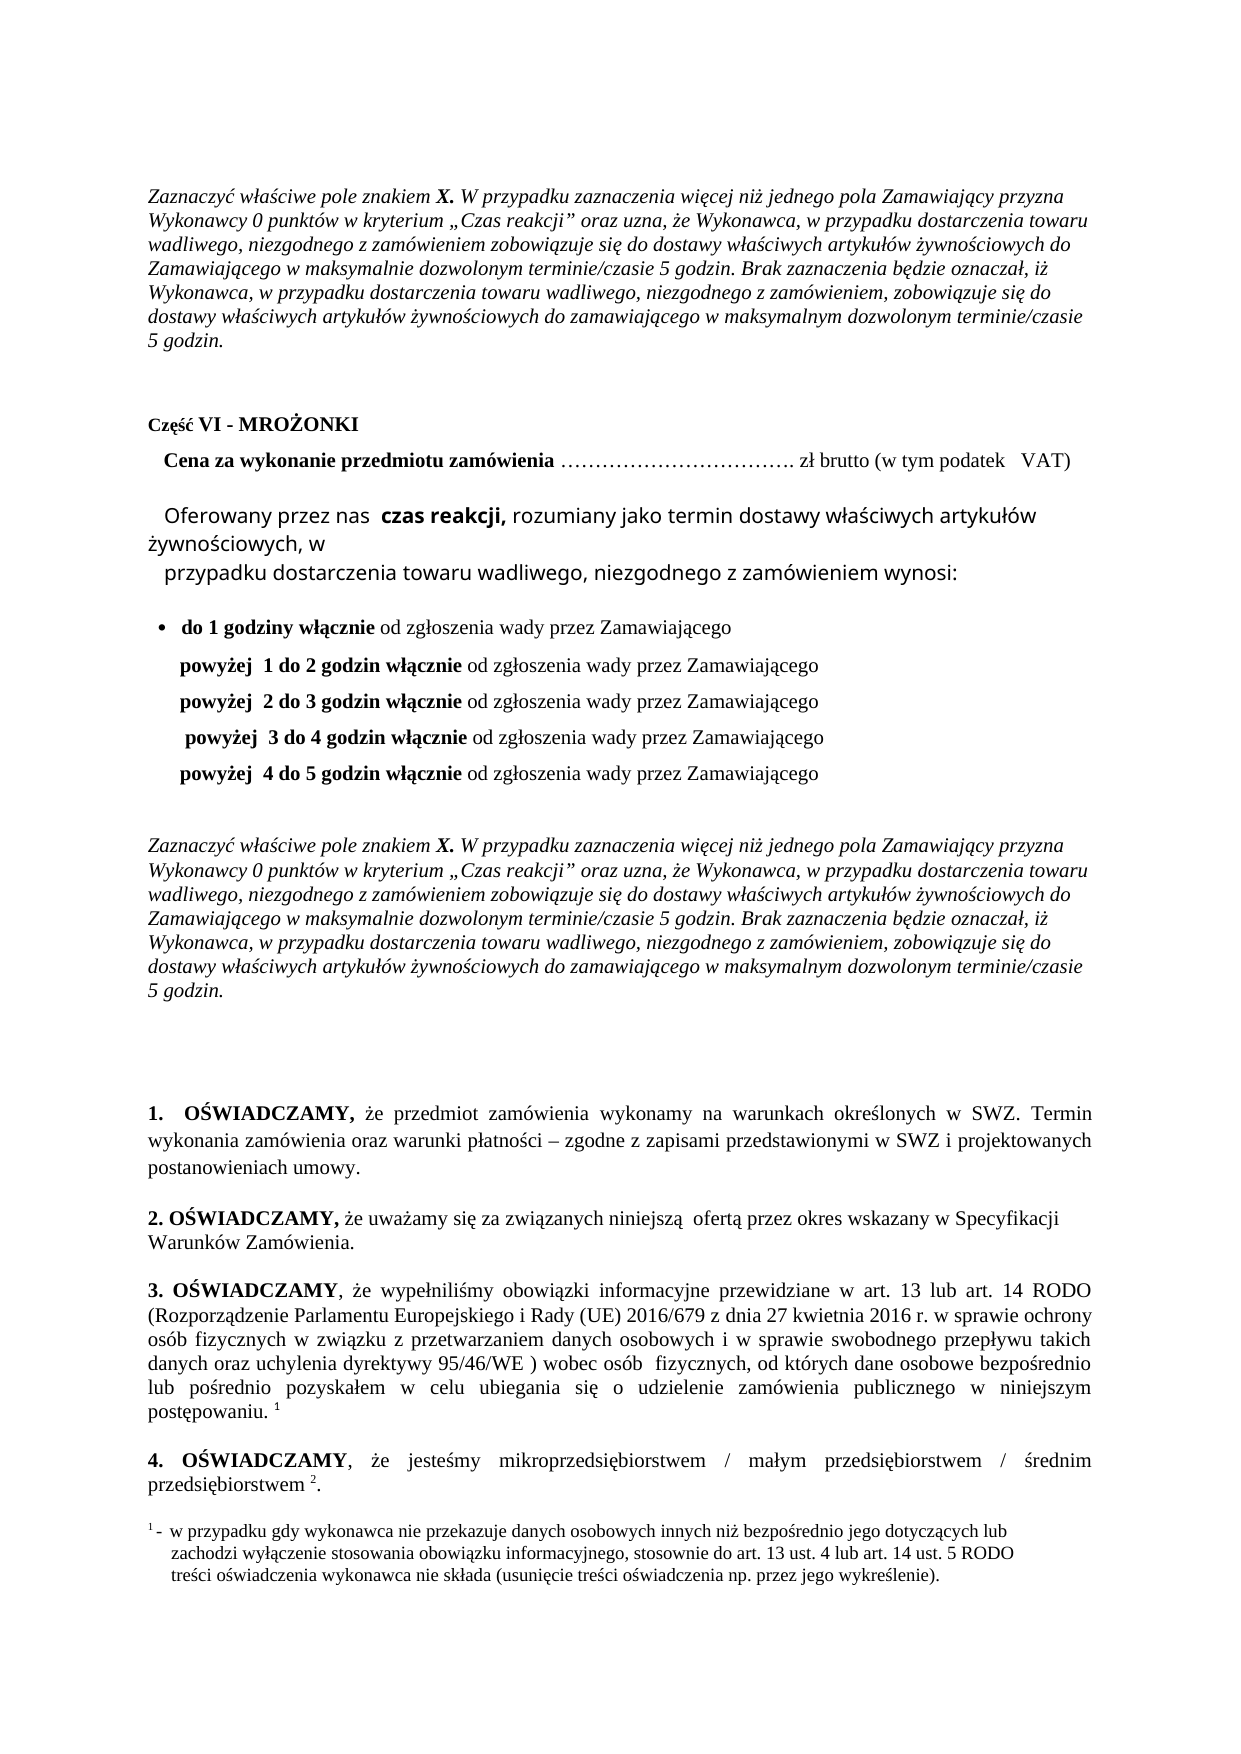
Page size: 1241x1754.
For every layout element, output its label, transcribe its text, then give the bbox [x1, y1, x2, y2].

text Zaznaczyć właściwe pole znakiem X. W przypadku zaznaczenia więcej niż jednego pola Zamawiający przyzna Wykonawcy 0 punktów w kryterium „Czas reakcji” oraz uzna, że Wykonawca, w przypadku dostarczenia towaru wadliwego, niezgodnego z zamówieniem zobowiązuje się do dostawy właściwych artykułów żywnościowych do Zamawiającego w maksymalnie dozwolonym terminie/czasie 5 godzin. Brak zaznaczenia będzie oznaczał, iż Wykonawca, w przypadku dostarczenia towaru wadliwego, niezgodnego z zamówieniem, zobowiązuje się do dostawy właściwych artykułów żywnościowych do zamawiającego w maksymalnym dozwolonym terminie/czasie 5 godzin. [148, 184, 1093, 352]
text Oferowany przez nas czas reakcji, rozumiany jako termin dostawy właściwych artykułów żywnościowych, w [148, 501, 1093, 558]
text 4. OŚWIADCZAMY, że jesteśmy mikroprzedsiębiorstwem / małym przedsiębiorstwem / średnim przedsiębiorstwem 2. [148, 1448, 1093, 1496]
text 2. OŚWIADCZAMY, że uważamy się za związanych niniejszą ofertą przez okres wskazany w Specyfikacji Warunków Zamówienia. [148, 1206, 1093, 1254]
text zachodzi wyłączenie stosowania obowiązku informacyjnego, stosownie do art. 13 ust. 4 lub art. 14 ust. 5 RODO [148, 1542, 1093, 1563]
text  powyżej 1 do 2 godzin włącznie od zgłoszenia wady przez Zamawiającego [148, 653, 1093, 677]
text Część VI - MROŻONKI [148, 412, 1093, 436]
text  powyżej 2 do 3 godzin włącznie od zgłoszenia wady przez Zamawiającego [148, 689, 1093, 713]
text Zaznaczyć właściwe pole znakiem X. W przypadku zaznaczenia więcej niż jednego pola Zamawiający przyzna Wykonawcy 0 punktów w kryterium „Czas reakcji” oraz uzna, że Wykonawca, w przypadku dostarczenia towaru wadliwego, niezgodnego z zamówieniem zobowiązuje się do dostawy właściwych artykułów żywnościowych do Zamawiającego w maksymalnie dozwolonym terminie/czasie 5 godzin. Brak zaznaczenia będzie oznaczał, iż Wykonawca, w przypadku dostarczenia towaru wadliwego, niezgodnego z zamówieniem, zobowiązuje się do dostawy właściwych artykułów żywnościowych do zamawiającego w maksymalnym dozwolonym terminie/czasie 5 godzin. [148, 833, 1093, 1002]
text  do 1 godziny włącznie od zgłoszenia wady przez Zamawiającego [148, 615, 1093, 639]
text  powyżej 3 do 4 godzin włącznie od zgłoszenia wady przez Zamawiającego [148, 725, 1093, 749]
text 1 - w przypadku gdy wykonawca nie przekazuje danych osobowych innych niż bezpośrednio jego dotyczących lub [148, 1520, 1093, 1542]
text 1. OŚWIADCZAMY, że przedmiot zamówienia wykonamy na warunkach określonych w SWZ. Termin wykonania zamówienia oraz warunki płatności – zgodne z zapisami przedstawionymi w SWZ i projektowanych postanowieniach umowy. [148, 1098, 1093, 1179]
text  powyżej 4 do 5 godzin włącznie od zgłoszenia wady przez Zamawiającego [148, 761, 1093, 785]
text 3. OŚWIADCZAMY, że wypełniliśmy obowiązki informacyjne przewidziane w art. 13 lub art. 14 RODO (Rozporządzenie Parlamentu Europejskiego i Rady (UE) 2016/679 z dnia 27 kwietnia 2016 r. w sprawie ochrony osób fizycznych w związku z przetwarzaniem danych osobowych i w sprawie swobodnego przepływu takich danych oraz uchylenia dyrektywy 95/46/WE ) wobec osób fizycznych, od których dane osobowe bezpośrednio lub pośrednio pozyskałem w celu ubiegania się o udzielenie zamówienia publicznego w niniejszym postępowaniu. 1 [148, 1278, 1093, 1424]
text treści oświadczenia wykonawca nie składa (usunięcie treści oświadczenia np. przez jego wykreślenie). [148, 1563, 1093, 1585]
text Cena za wykonanie przedmiotu zamówienia ……………………………. zł brutto (w tym podatek VAT) [148, 448, 1093, 472]
text przypadku dostarczenia towaru wadliwego, niezgodnego z zamówieniem wynosi: [148, 558, 1093, 586]
